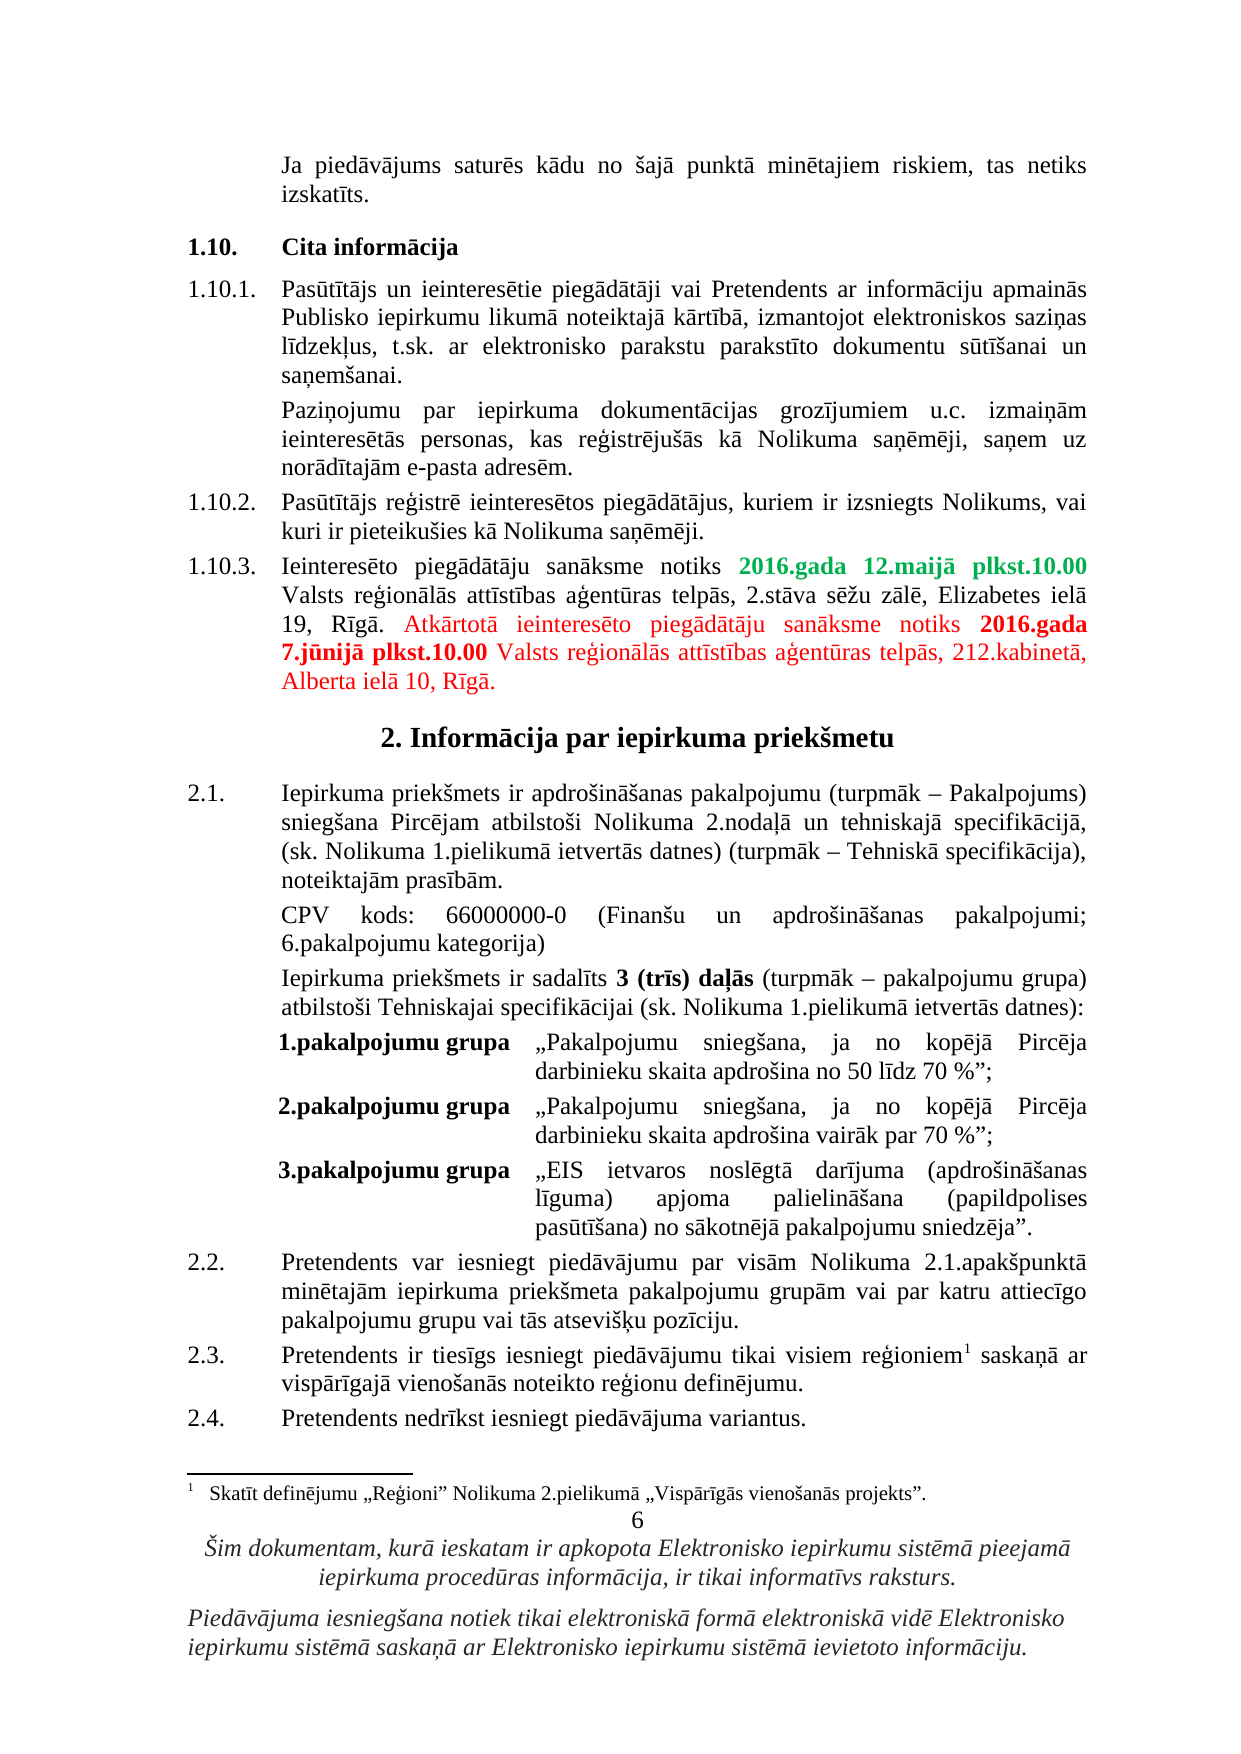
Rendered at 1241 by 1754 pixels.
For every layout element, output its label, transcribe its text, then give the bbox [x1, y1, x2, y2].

text 1.10.3. Ieinteresēto piegādātāju sanāksme notiks 2016.gada 12.maijā plkst.10.00 Valsts reģionālās attīstības aģentūras telpās, 2.stāva sēžu zālē, Elizabetes ielā 19, Rīgā. Atkārtotā ieinteresēto piegādātāju sanāksme notiks 2016.gada 7.jūnijā plkst.10.00 Valsts reģionālās attīstības aģentūras telpās, 212.kabinetā, Alberta ielā 10, Rīgā. [187, 551, 1087, 695]
text 2.4. Pretendents nedrīkst iesniegt piedāvājuma variantus. [187, 1403, 1087, 1432]
text 1.10.2. Pasūtītājs reģistrē ieinteresētos piegādātājus, kuriem ir izsniegts Nolikums, vai kuri ir pieteikušies kā Nolikuma saņēmēji. [187, 487, 1087, 545]
text 3.pakalpojumu grupa „EIS ietvaros noslēgtā darījuma (apdrošināšanas līguma) apjoma palielināšana (papildpolises pasūtīšana) no sākotnējā pakalpojumu sniedzēja”. [278, 1155, 1087, 1241]
list 2.pakalpojumu grupa „Pakalpojumu sniegšana, ja no kopējā Pircēja darbinieku skaita apdrošina vairāk par 70 %”; [278, 1091, 1087, 1148]
text Paziņojumu par iepirkuma dokumentācijas grozījumiem u.c. izmaiņām ieinteresētās personas, kas reģistrējušās kā Nolikuma saņēmēji, saņem uz norādītajām e-pasta adresēm. [281, 395, 1087, 481]
text Ja piedāvājums saturēs kādu no šajā punktā minētajiem riskiem, tas netiks izskatīts. [281, 150, 1087, 207]
text 1.10.1. Pasūtītājs un ieinteresētie piegādātāji vai Pretendents ar informāciju apmainās Publisko iepirkumu likumā noteiktajā kārtībā, izmantojot elektroniskos saziņas līdzekļus, t.sk. ar elektronisko parakstu parakstīto dokumentu sūtīšanai un saņemšanai. [187, 274, 1087, 389]
text 2.3. Pretendents ir tiesīgs iesniegt piedāvājumu tikai visiem reģioniem saskaņā ar vispārīgajā vienošanās noteikto reģionu definējumu. [187, 1340, 1087, 1397]
list 2.1. Iepirkuma priekšmets ir apdrošināšanas pakalpojumu (turpmāk – Pakalpojums) sniegšana Pircējam atbilstoši Nolikuma 2.nodaļā un tehniskajā specifikācijā, (sk. Nolikuma 1.pielikumā ietvertās datnes) (turpmāk ‒ Tehniskā specifikācija), noteiktajām prasībām. [187, 778, 1087, 893]
list CPV kods: 66000000-0 (Finanšu un apdrošināšanas pakalpojumi; 6.pakalpojumu kategorija) [281, 900, 1087, 957]
text Iepirkuma priekšmets ir sadalīts 3 (trīs) daļās (turpmāk – pakalpojumu grupa) atbilstoši Tehniskajai specifikācijai (sk. Nolikuma 1.pielikumā ietvertās datnes): [187, 963, 1087, 1021]
subtitle 2. Informācija par iepirkuma priekšmetu [187, 720, 1087, 753]
text 1.10. Cita informācija [187, 232, 1087, 261]
list 1.pakalpojumu grupa „Pakalpojumu sniegšana, ja no kopējā Pircēja darbinieku skaita apdrošina no 50 līdz 70 %”; [278, 1027, 1087, 1085]
text 2.2. Pretendents var iesniegt piedāvājumu par visām Nolikuma 2.1.apakšpunktā minētajām iepirkuma priekšmeta pakalpojumu grupām vai par katru attiecīgo pakalpojumu grupu vai tās atsevišķu pozīciju. [187, 1247, 1087, 1333]
